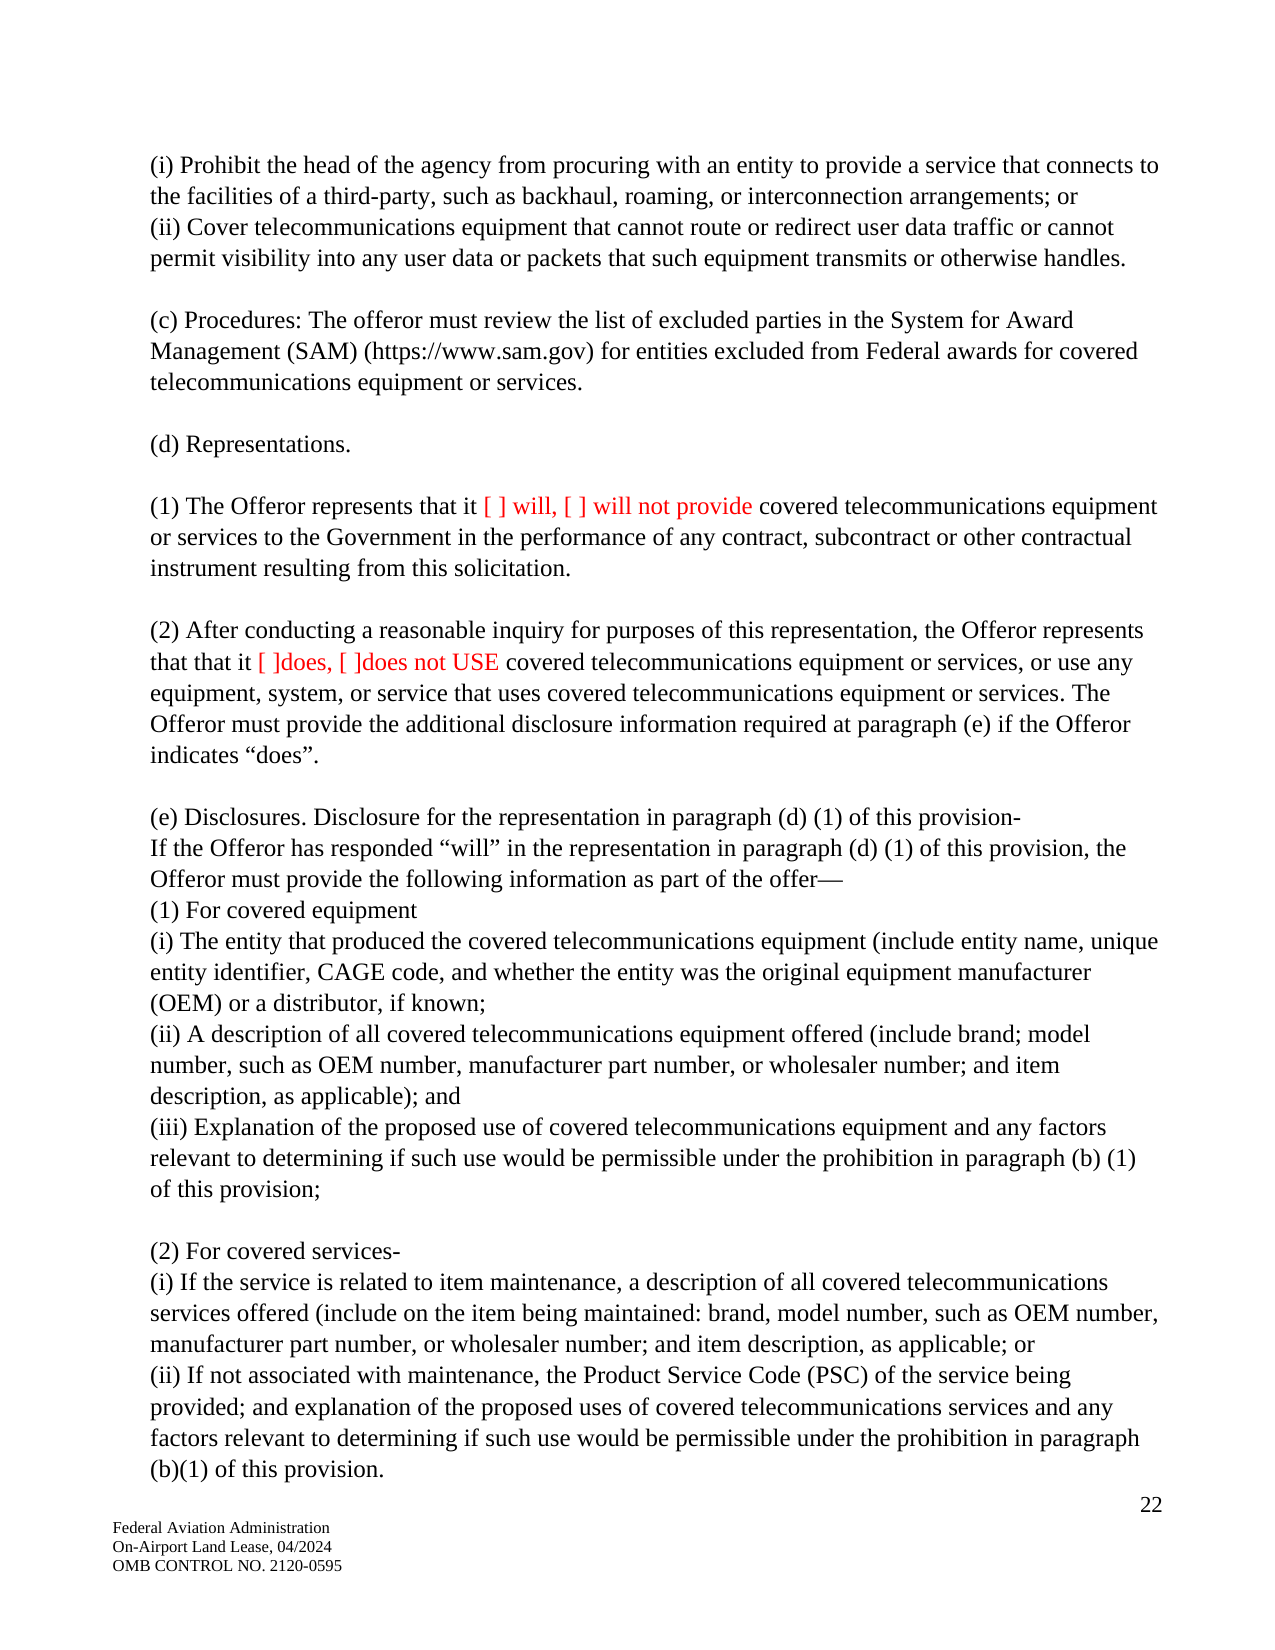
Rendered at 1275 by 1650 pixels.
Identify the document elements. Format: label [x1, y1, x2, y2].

list [112, 150, 1162, 1482]
